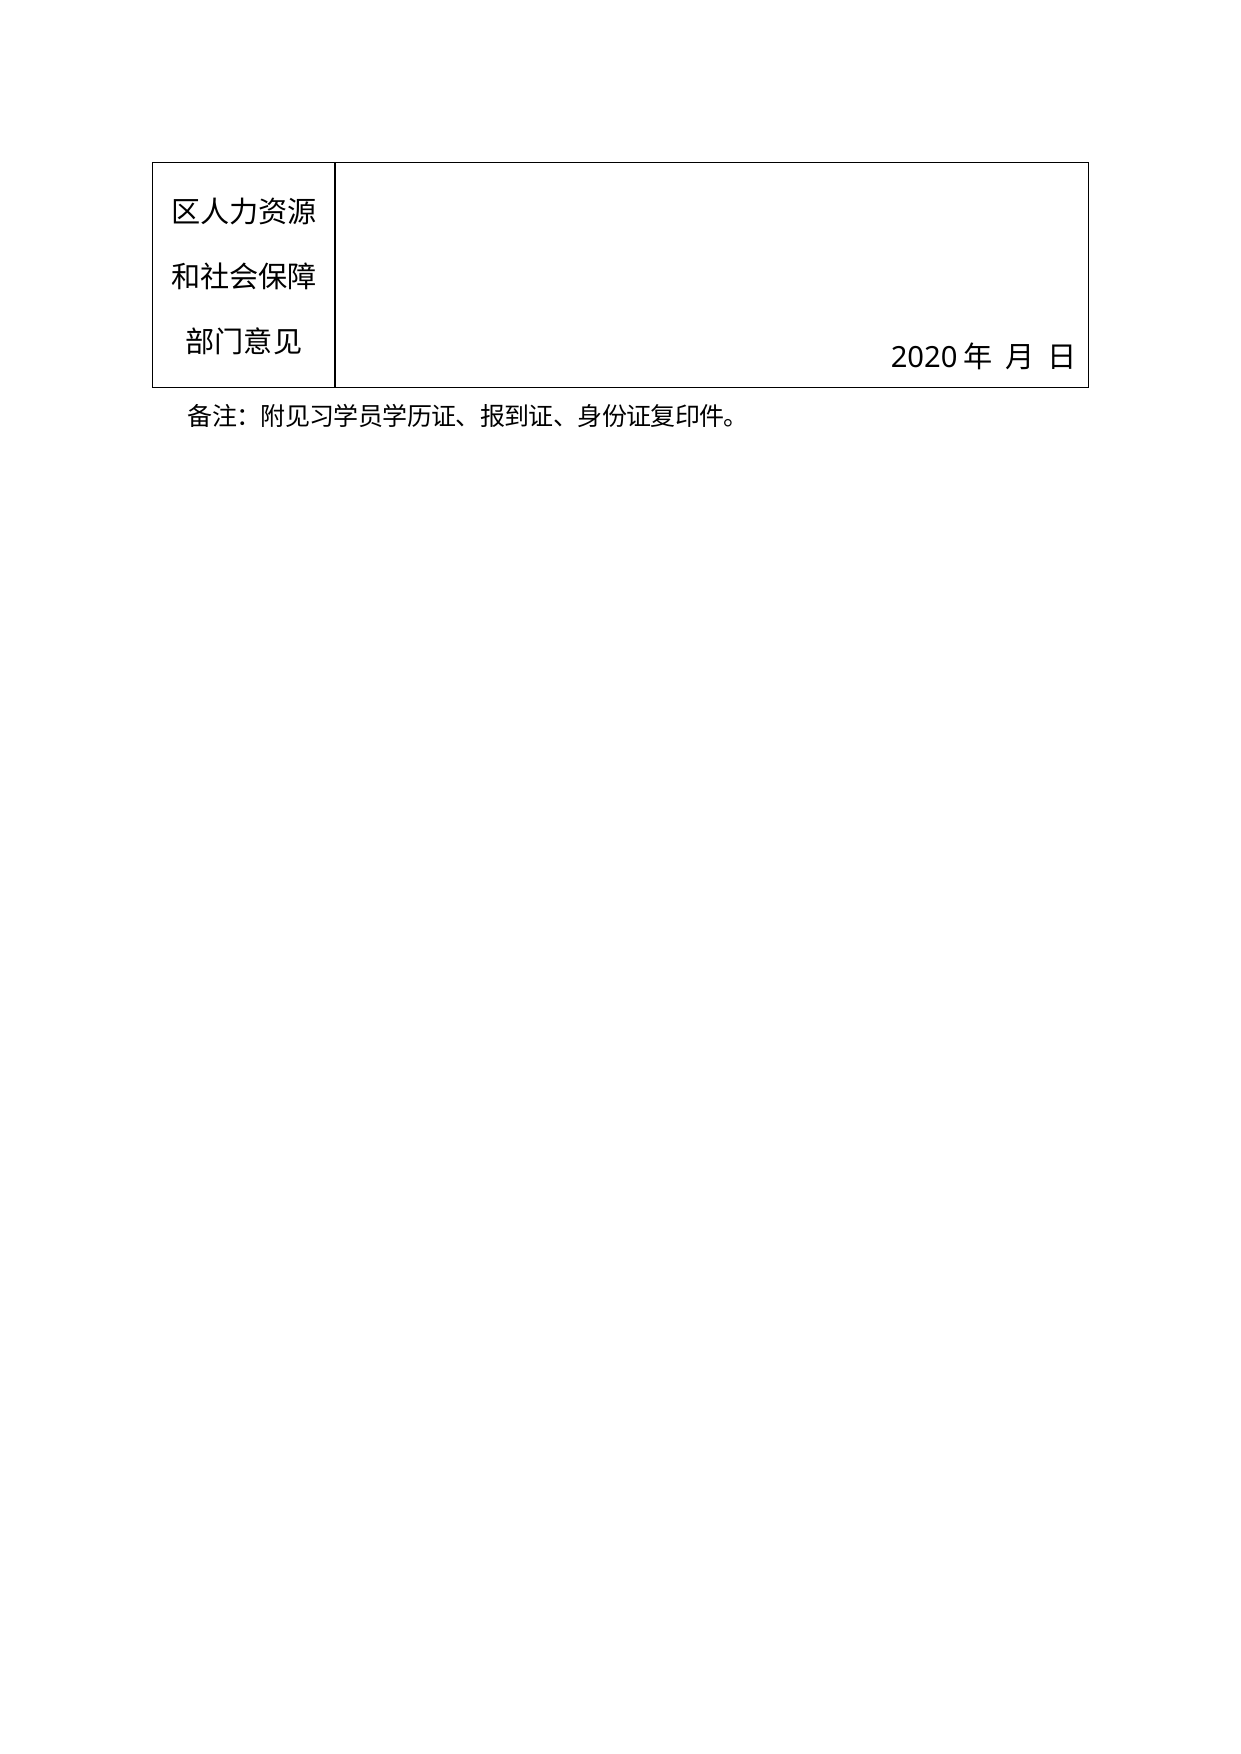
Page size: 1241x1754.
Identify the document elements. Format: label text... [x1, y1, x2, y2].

table_cell 区人力资源和社会保障部门意见 [153, 163, 334, 387]
table_cell 2020年 月 日 [336, 163, 1088, 387]
text 备注：附见习学员学历证、报到证、身份证复印件。 [187, 388, 1053, 434]
